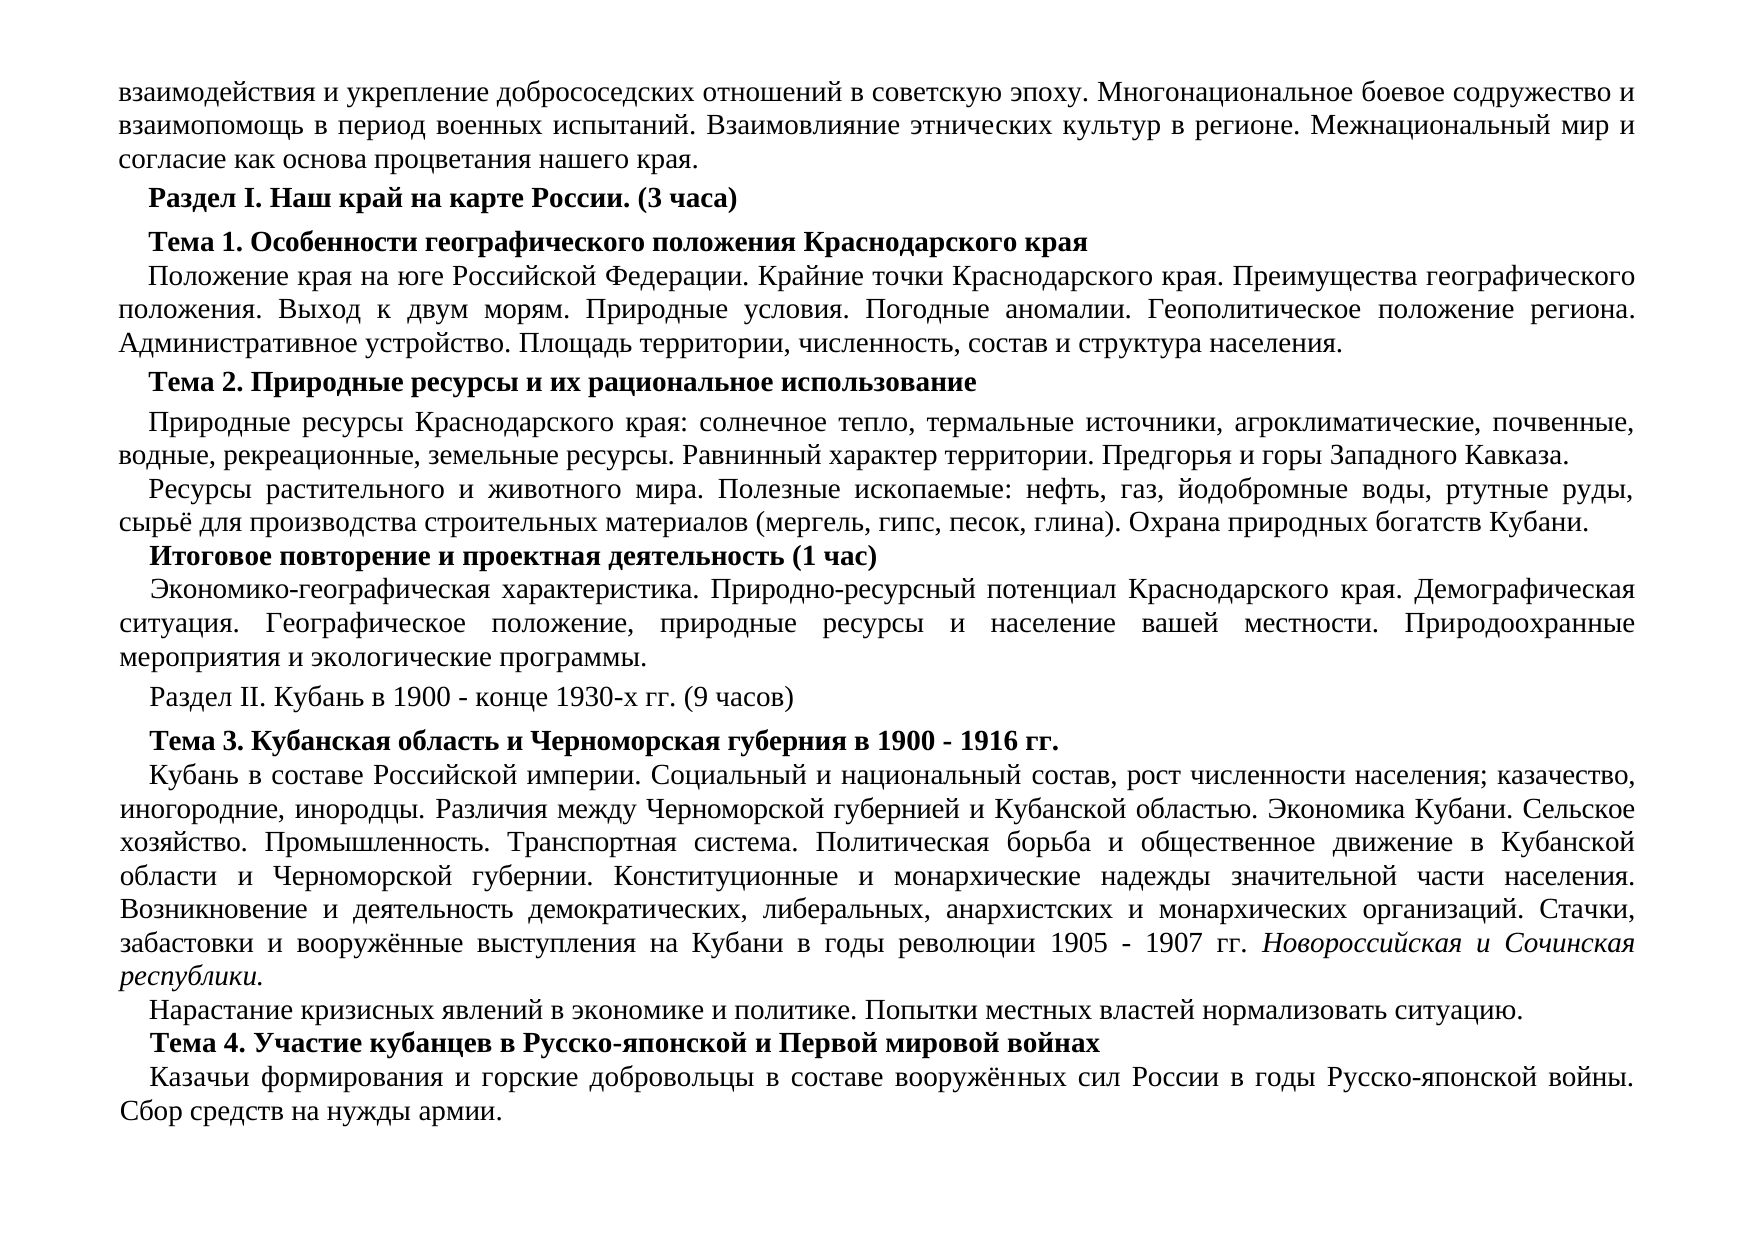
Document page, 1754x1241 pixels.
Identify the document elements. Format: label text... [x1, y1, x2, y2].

text Нарастание кризисных явлений в экономике и политике. Попытки местных властей нормализовать ситуацию. [119, 992, 1635, 1026]
text Казачьи формирования и горские добровольцы в составе вооружённых сил России в годы Русско-японской войны. Сбор средств на нужды армии. [119, 1059, 1635, 1126]
text Тема 4. Участие кубанцев в Русско-японской и Первой мировой войнах [149, 1026, 1636, 1059]
text Раздел I. Наш край на карте России. (3 часа) [148, 180, 1590, 213]
text Положение края на юге Российской Федерации. Крайние точки Краснодарского края. Преимущества географического положения. Выход к двум морям. Природные условия. Погодные аномалии. Геополитическое положение региона. Административное устройство. Площадь территории, численность, состав и структура населения. [118, 258, 1636, 358]
text Природные ресурсы Краснодарского края: солнечное тепло, термальные источники, агроклиматические, почвенные, водные, рекреационные, земельные ресурсы. Равнинный характер территории. Предгорья и горы Западного Кавказа. [118, 404, 1635, 471]
text Раздел II. Кубань в 1900 - конце 1930-х гг. (9 часов) [149, 679, 1636, 712]
text Ресурсы растительного и животного мира. Полезные ископаемые: нефть, газ, йодобромные воды, ртутные руды, сырьё для производства строительных материалов (мергель, гипс, песок, глина). Охрана природных богатств Кубани. [119, 471, 1636, 538]
text Экономико-географическая характеристика. Природно-ресурсный потенциал Краснодарского края. Демографическая ситуация. Географическое положение, природные ресурсы и население вашей местности. Природоохранные мероприятия и экологические программы. [119, 572, 1635, 672]
text Тема 2. Природные ресурсы и их рациональное использование [148, 364, 1498, 398]
text Итоговое повторение и проектная деятельность (1 час) [149, 538, 1636, 572]
text Тема 1. Особенности географического положения Краснодарского края [148, 224, 1498, 258]
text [118, 74, 1636, 174]
text Кубань в составе Российской империи. Социальный и национальный состав, рост численности населения; казачество, иногородние, инородцы. Различия между Черноморской губернией и Кубанской областью. Экономика Кубани. Сельское хозяйство. Промышленность. Транспортная система. Политическая борьба и общественное движение в Кубанской области и Черноморской губернии. Конституционные и монархические надежды значительной части населения. Возникновение и деятельность демократических, либеральных, анархистских и монархических организаций. Стачки, забастовки и вооружённые выступления на Кубани в годы революции 1905 - 1907 гг. Новороссийская и Сочинская республики. [119, 757, 1635, 992]
text Тема 3. Кубанская область и Черноморская губерния в 1900 - 1916 гг. [149, 723, 1552, 757]
